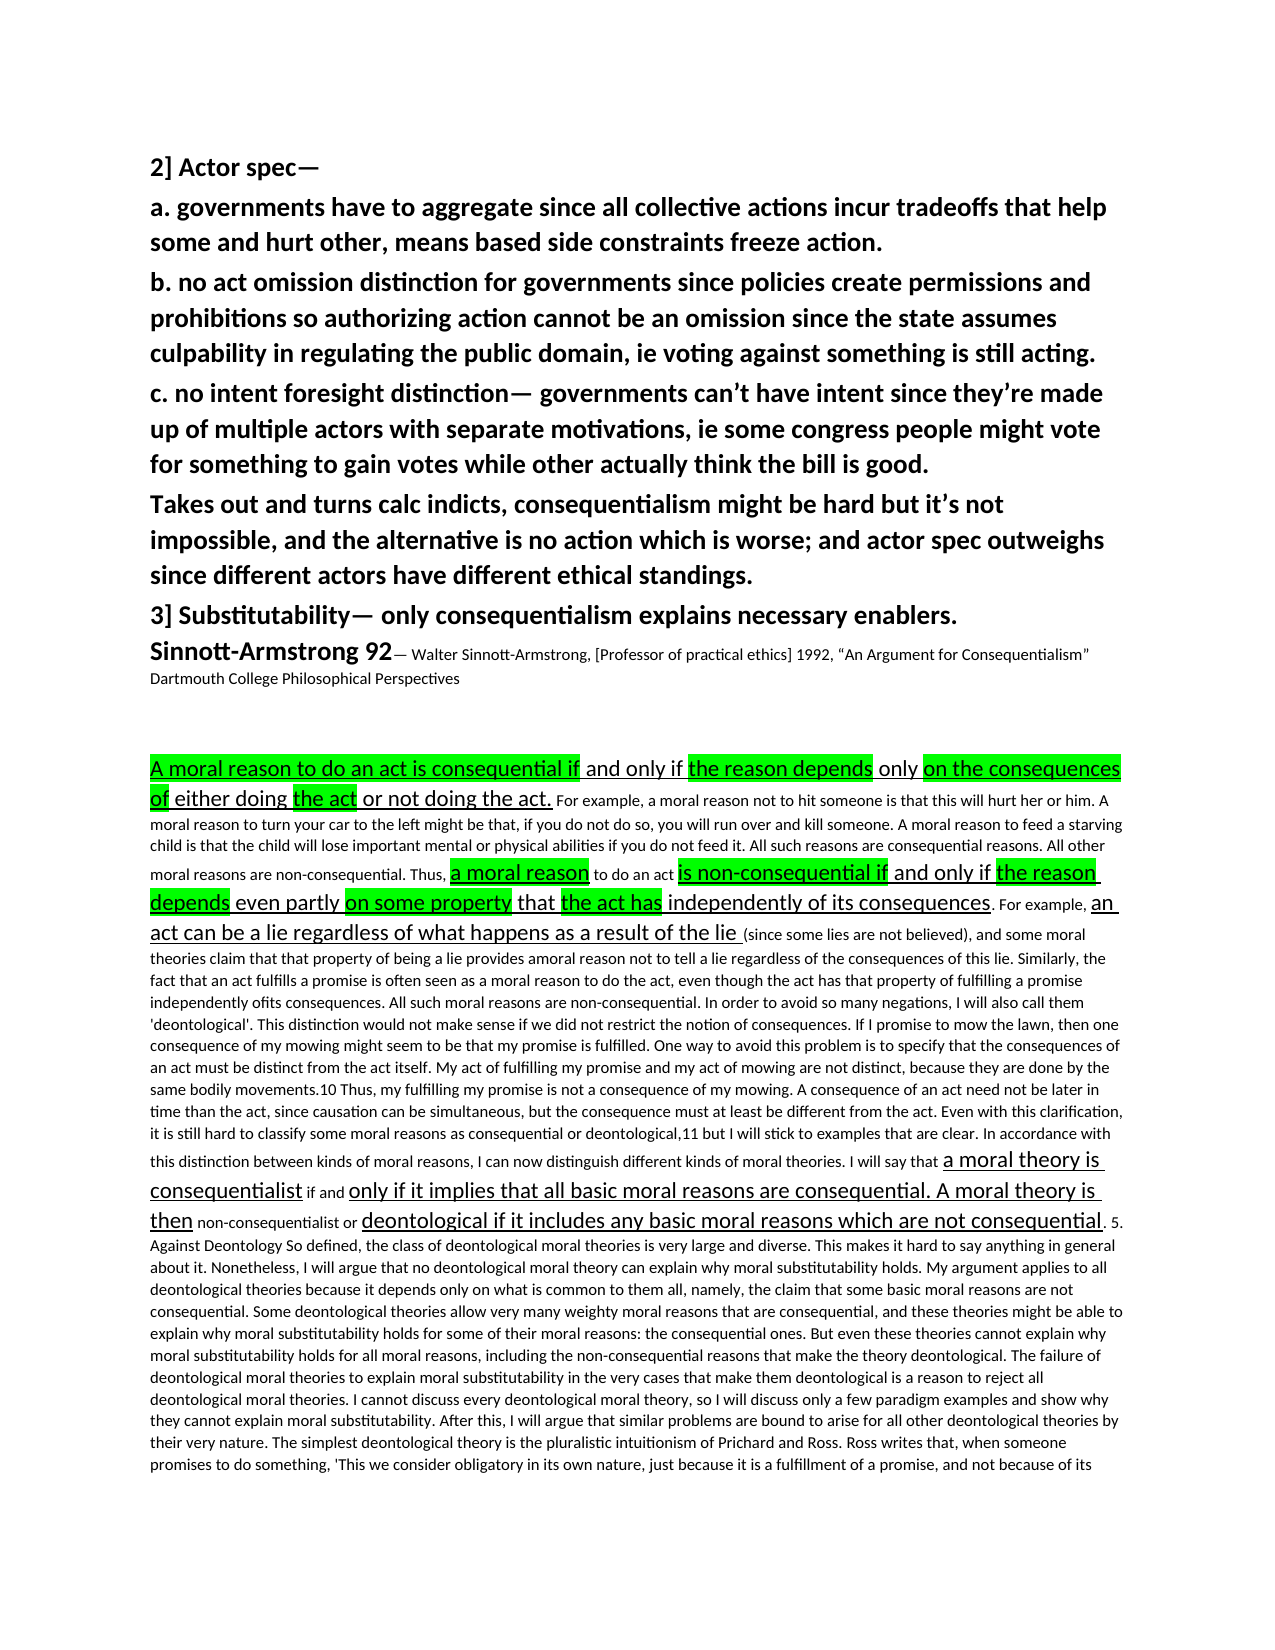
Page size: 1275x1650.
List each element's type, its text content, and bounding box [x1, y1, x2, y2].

text Sinnott-Armstrong 92— Walter Sinnott-Armstrong, [Professor of practical ethics] 1992, “An Argument for Consequentialism” Dartmouth College Philosophical Perspectives [150, 634, 1125, 689]
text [150, 754, 1125, 1475]
subtitle Takes out and turns calc indicts, consequentialism might be hard but it’s not impossible, and the alternative is no action which is worse; and actor spec outweighs since different actors have different ethical standings. [150, 487, 1125, 592]
subtitle c. no intent foresight distinction— governments can’t have intent since they’re made up of multiple actors with separate motivations, ie some congress people might vote for something to gain votes while other actually think the bill is good. [150, 376, 1125, 481]
subtitle 2] Actor spec— [150, 150, 1125, 183]
subtitle b. no act omission distinction for governments since policies create permissions and prohibitions so authorizing action cannot be an omission since the state assumes culpability in regulating the public domain, ie voting against something is still acting. [150, 265, 1125, 369]
subtitle 3] Substitutability— only consequentialism explains necessary enablers. [150, 598, 1125, 631]
subtitle a. governments have to aggregate since all collective actions incur tradeoffs that help some and hurt other, means based side constraints freeze action. [150, 190, 1125, 258]
